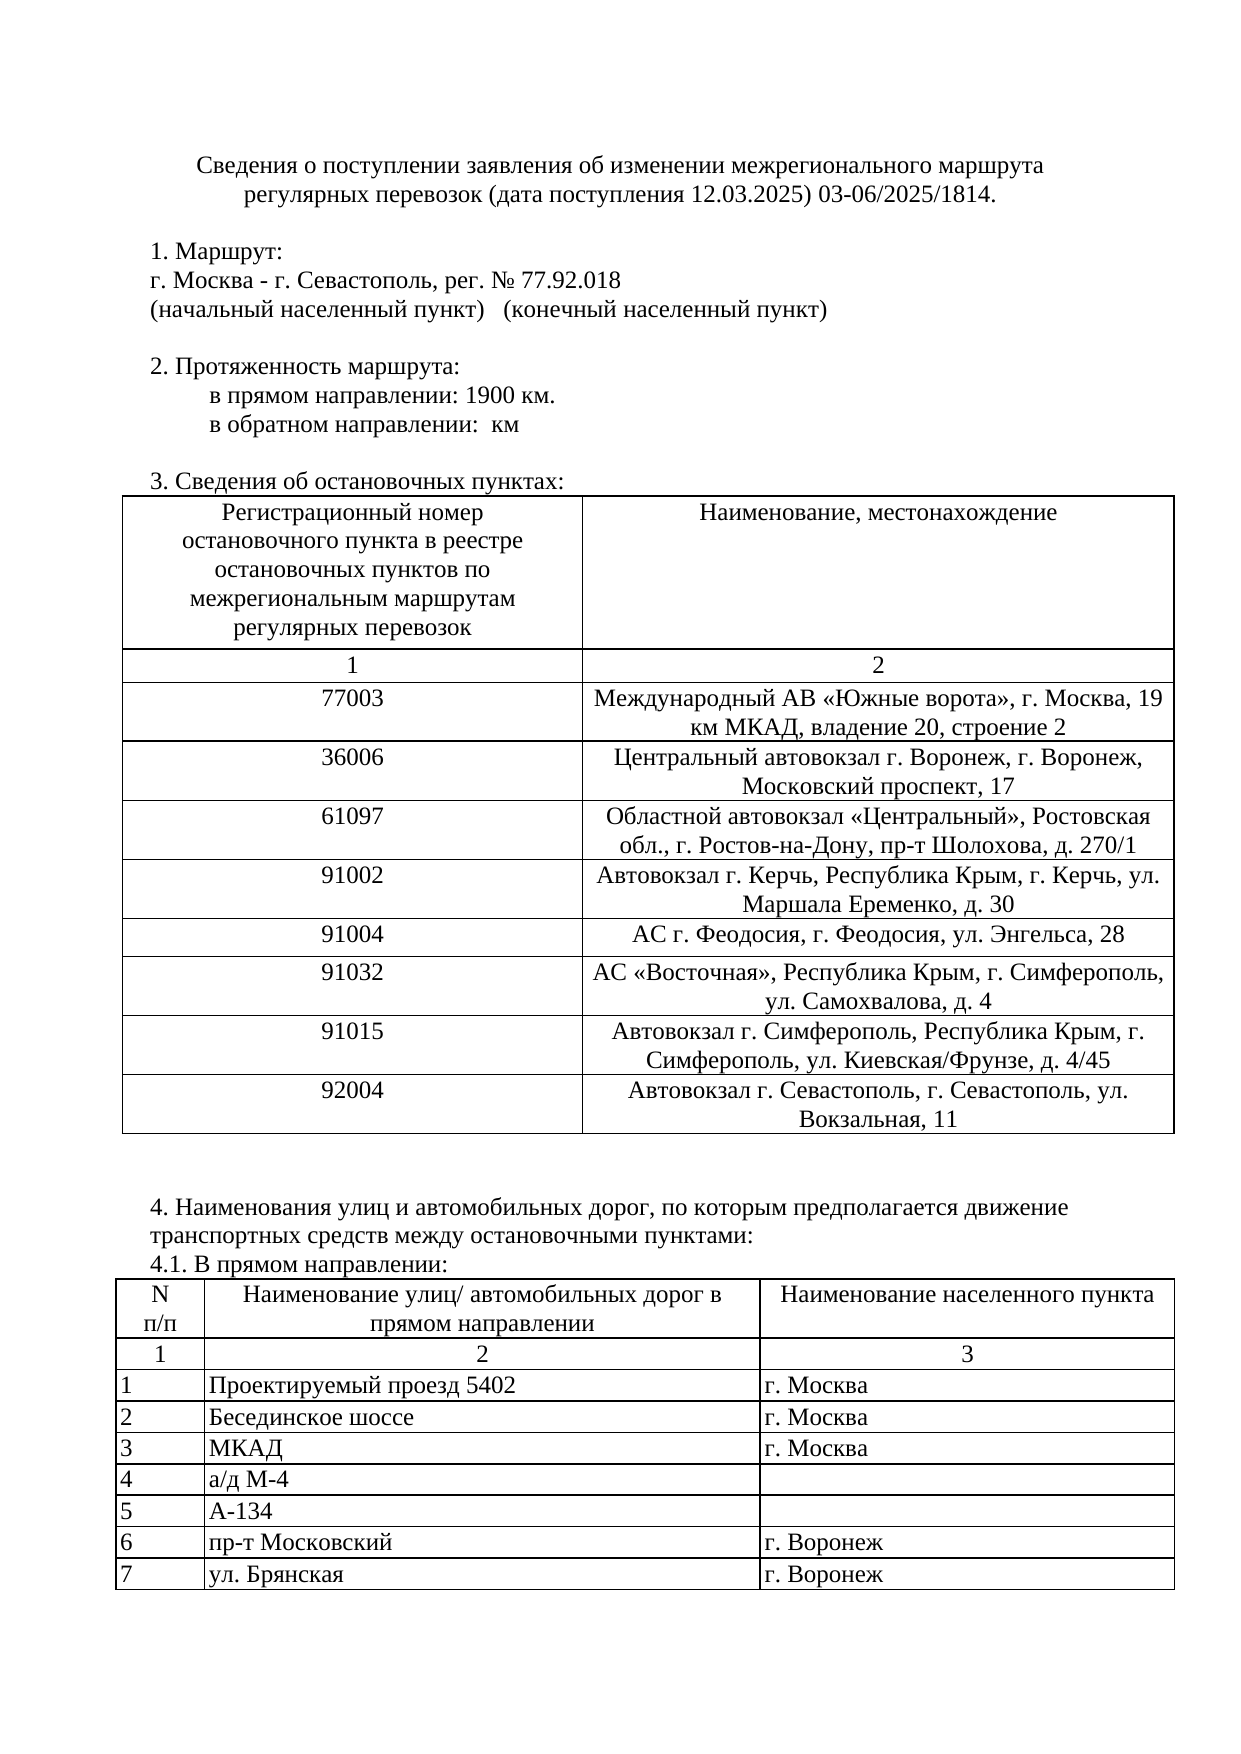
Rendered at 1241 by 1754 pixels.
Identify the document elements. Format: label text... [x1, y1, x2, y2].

table_cell 91032 [123, 957, 582, 1014]
text в обратном направлении: км [150, 409, 1090, 437]
text Сведения о поступлении заявления об изменении межрегионального маршрута регулярных перевозок (дата поступления 12.03.2025) 03-06/2025/1814. [150, 150, 1090, 207]
table_cell г. Воронеж [761, 1527, 1174, 1557]
table_cell Автовокзал г. Севастополь, г. Севастополь, ул. Вокзальная, 11 [583, 1075, 1173, 1133]
table_cell Областной автовокзал «Центральный», Ростовская обл., г. Ростов-на-Дону, пр-т Шолохова, д. 270/1 [583, 801, 1173, 858]
table_cell 3 [761, 1339, 1174, 1368]
text 3. Сведения об остановочных пунктах: [150, 466, 1090, 495]
table_cell 92004 [123, 1075, 582, 1133]
table_cell 2 [583, 650, 1173, 681]
table_cell 4 [117, 1465, 204, 1494]
text (начальный населенный пункт) (конечный населенный пункт) [150, 294, 1090, 322]
table_cell [761, 1465, 1174, 1494]
table_cell Автовокзал г. Симферополь, Республика Крым, г. Симферополь, ул. Киевская/Фрунзе, д. 4/45 [583, 1016, 1173, 1074]
table_cell 2 [205, 1339, 759, 1368]
text в прямом направлении: 1900 км. [150, 380, 1090, 409]
text 4. Наименования улиц и автомобильных дорог, по которым предполагается движение транспортных средств между остановочными пунктами: [150, 1192, 1090, 1249]
table_cell 1 [117, 1339, 204, 1368]
table_header Регистрационный номер остановочного пункта в реестре остановочных пунктов по межрегиональным маршрутам регулярных перевозок [123, 497, 582, 648]
table_cell [761, 1496, 1174, 1526]
table_cell г. Москва [761, 1402, 1174, 1431]
table_cell Международный АВ «Южные ворота», г. Москва, 19 км МКАД, владение 20, строение 2 [583, 683, 1173, 740]
table_cell АС «Восточная», Республика Крым, г. Симферополь, ул. Самохвалова, д. 4 [583, 957, 1173, 1014]
table_header Наименование улиц/ автомобильных дорог в прямом направлении [205, 1280, 759, 1337]
table_cell 1 [123, 650, 582, 681]
table_header Наименование населенного пункта [761, 1280, 1174, 1337]
table_cell 91015 [123, 1016, 582, 1074]
table_cell 2 [117, 1402, 204, 1431]
table_cell 3 [117, 1433, 204, 1463]
table_header Наименование, местонахождение [583, 497, 1173, 648]
table_cell пр-т Московский [205, 1527, 759, 1557]
table_cell 1 [117, 1370, 204, 1400]
text г. Москва - г. Севастополь, рег. № 77.92.018 [150, 265, 1090, 294]
table_cell а/д М-4 [205, 1465, 759, 1494]
table_cell 61097 [123, 801, 582, 858]
table_cell ул. Брянская [205, 1559, 759, 1589]
table_cell 91002 [123, 860, 582, 918]
text 4.1. В прямом направлении: [150, 1249, 1090, 1278]
table_cell 77003 [123, 683, 582, 740]
table_cell 36006 [123, 742, 582, 799]
table_cell А-134 [205, 1496, 759, 1526]
table_cell МКАД [205, 1433, 759, 1463]
table_cell 91004 [123, 919, 582, 956]
table_cell г. Москва [761, 1370, 1174, 1400]
text 1. Маршрут: [150, 236, 1090, 265]
table_cell Проектируемый проезд 5402 [205, 1370, 759, 1400]
table_cell Центральный автовокзал г. Воронеж, г. Воронеж, Московский проспект, 17 [583, 742, 1173, 799]
table_cell АС г. Феодосия, г. Феодосия, ул. Энгельса, 28 [583, 919, 1173, 956]
table_cell 5 [117, 1496, 204, 1526]
text 2. Протяженность маршрута: [150, 351, 1090, 380]
table_cell г. Воронеж [761, 1559, 1174, 1589]
table_cell 7 [117, 1559, 204, 1589]
table_header N п/п [117, 1280, 204, 1337]
table_cell г. Москва [761, 1433, 1174, 1463]
table_cell 6 [117, 1527, 204, 1557]
table_cell Автовокзал г. Керчь, Республика Крым, г. Керчь, ул. Маршала Еременко, д. 30 [583, 860, 1173, 918]
table_cell Бесединское шоссе [205, 1402, 759, 1431]
